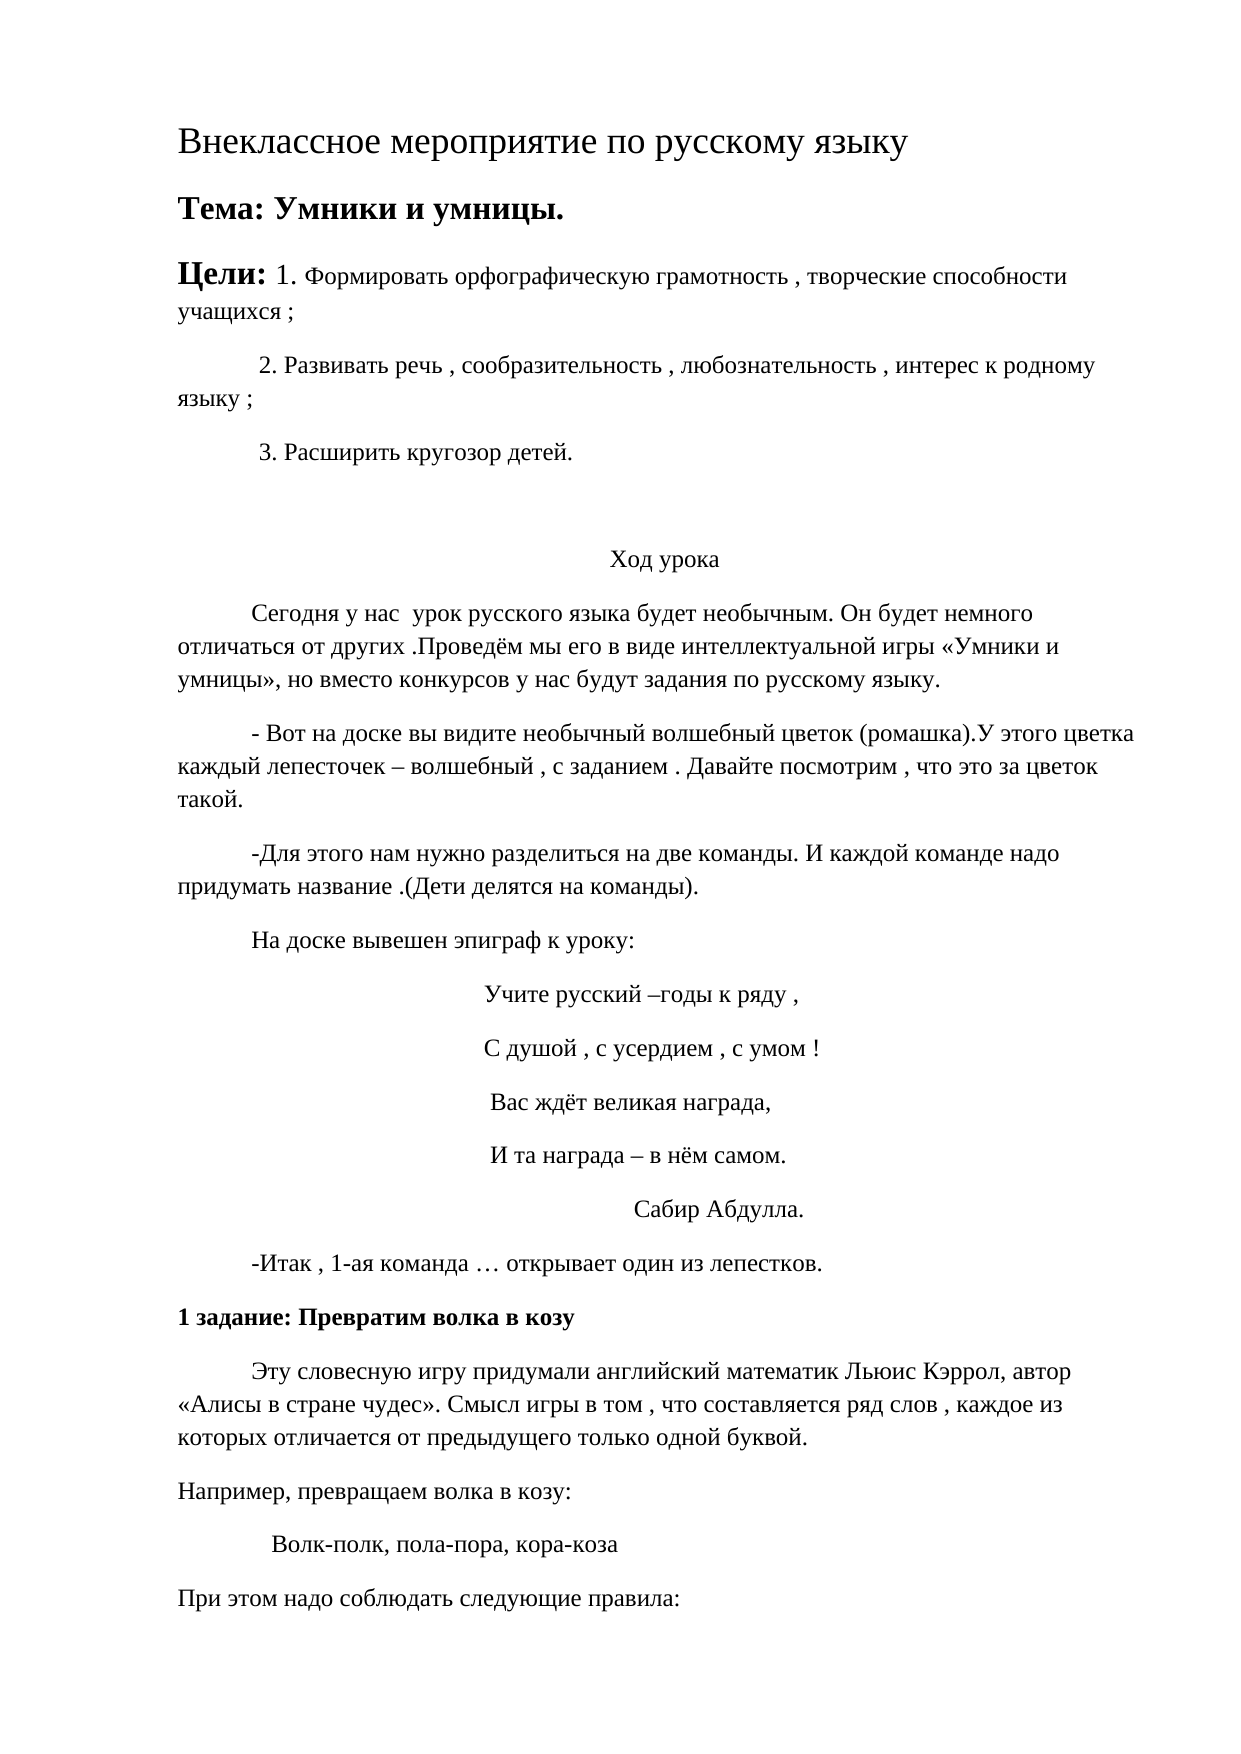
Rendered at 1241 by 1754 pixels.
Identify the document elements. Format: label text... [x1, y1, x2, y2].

text Например, превращаем волка в козу: [177, 1476, 1152, 1504]
text 3. Расширить кругозор детей. [177, 437, 1152, 466]
text Волк-полк, пола-пора, кора-коза [177, 1529, 1152, 1558]
text - Вот на доске вы видите необычный волшебный цветок (ромашка).У этого цветка каждый лепесточек – волшебный , с заданием . Давайте посмотрим , что это за цветок такой. [177, 718, 1152, 813]
text 1 задание: Превратим волка в козу [177, 1302, 1152, 1331]
text На доске вывешен эпиграф к уроку: [177, 925, 1152, 954]
text Сегодня у нас урок русского языка будет необычным. Он будет немного отличаться от других .Проведём мы его в виде интеллектуальной игры «Умники и умницы», но вместо конкурсов у нас будут задания по русскому языку. [177, 598, 1152, 693]
text Цели: 1. Формировать орфографическую грамотность , творческие способности учащихся ; [177, 253, 1152, 325]
text Сабир Абдулла. [177, 1194, 1152, 1223]
text Вас ждёт великая награда, [177, 1087, 1152, 1115]
text Ход урока [177, 544, 1152, 573]
text Тема: Умники и умницы. [177, 188, 1152, 227]
text -Итак , 1-ая команда … открывает один из лепестков. [177, 1248, 1152, 1277]
text 2. Развивать речь , сообразительность , любознательность , интерес к родному языку ; [177, 350, 1152, 412]
text С душой , с усердием , с умом ! [177, 1033, 1152, 1061]
text При этом надо соблюдать следующие правила: [177, 1583, 1152, 1612]
text -Для этого нам нужно разделиться на две команды. И каждой команде надо придумать название .(Дети делятся на команды). [177, 838, 1152, 900]
text Эту словесную игру придумали английский математик Льюис Кэррол, автор «Алисы в стране чудес». Смысл игры в том , что составляется ряд слов , каждое из которых отличается от предыдущего только одной буквой. [177, 1356, 1152, 1451]
text Внеклассное мероприятие по русскому языку [177, 118, 1152, 161]
text Учите русский –годы к ряду , [177, 979, 1152, 1008]
text И та награда – в нём самом. [177, 1140, 1152, 1169]
